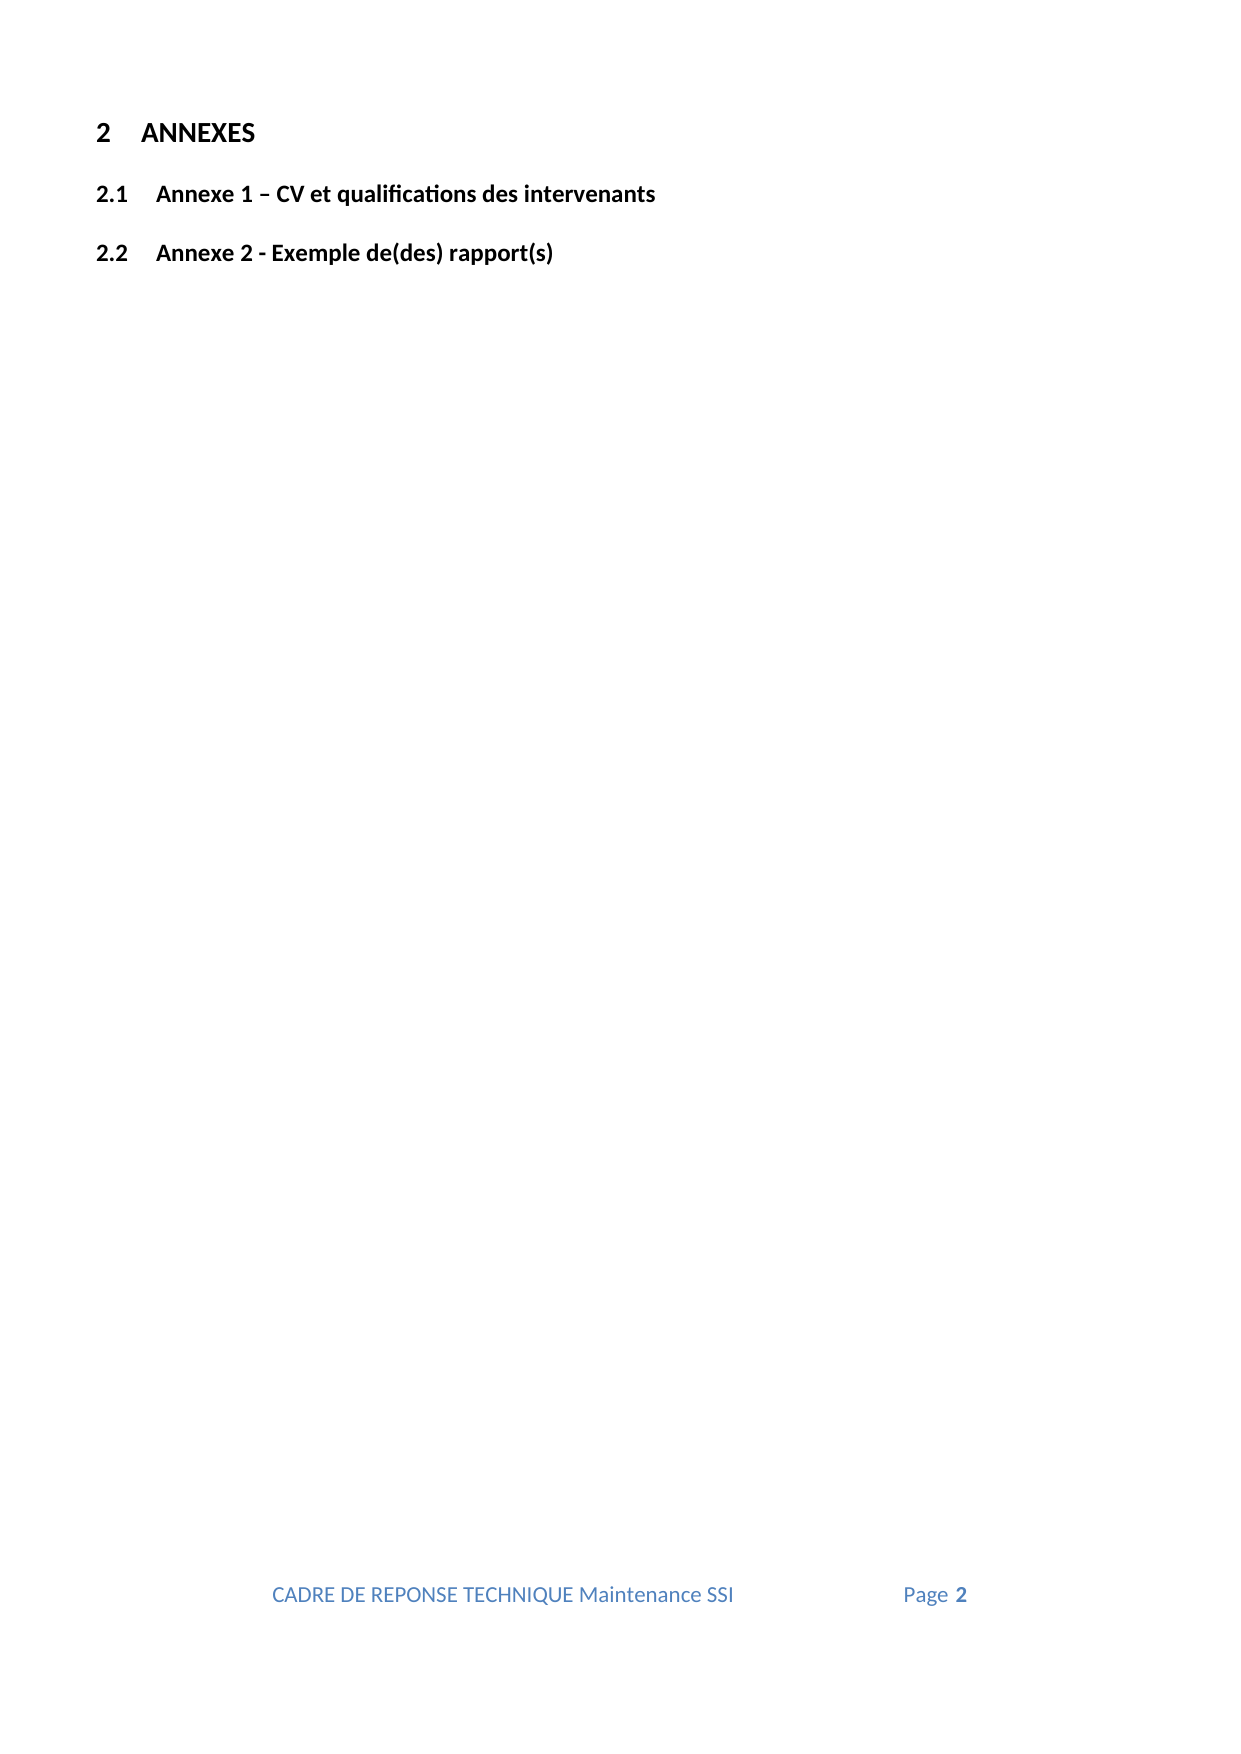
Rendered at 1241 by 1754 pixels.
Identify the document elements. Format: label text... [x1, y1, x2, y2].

subtitle Annexe 2 - Exemple de(des) rapport(s) [96, 237, 1138, 267]
subtitle Annexe 1 – CV et qualifications des intervenants [96, 178, 1138, 209]
subtitle ANNEXES [96, 114, 1138, 150]
